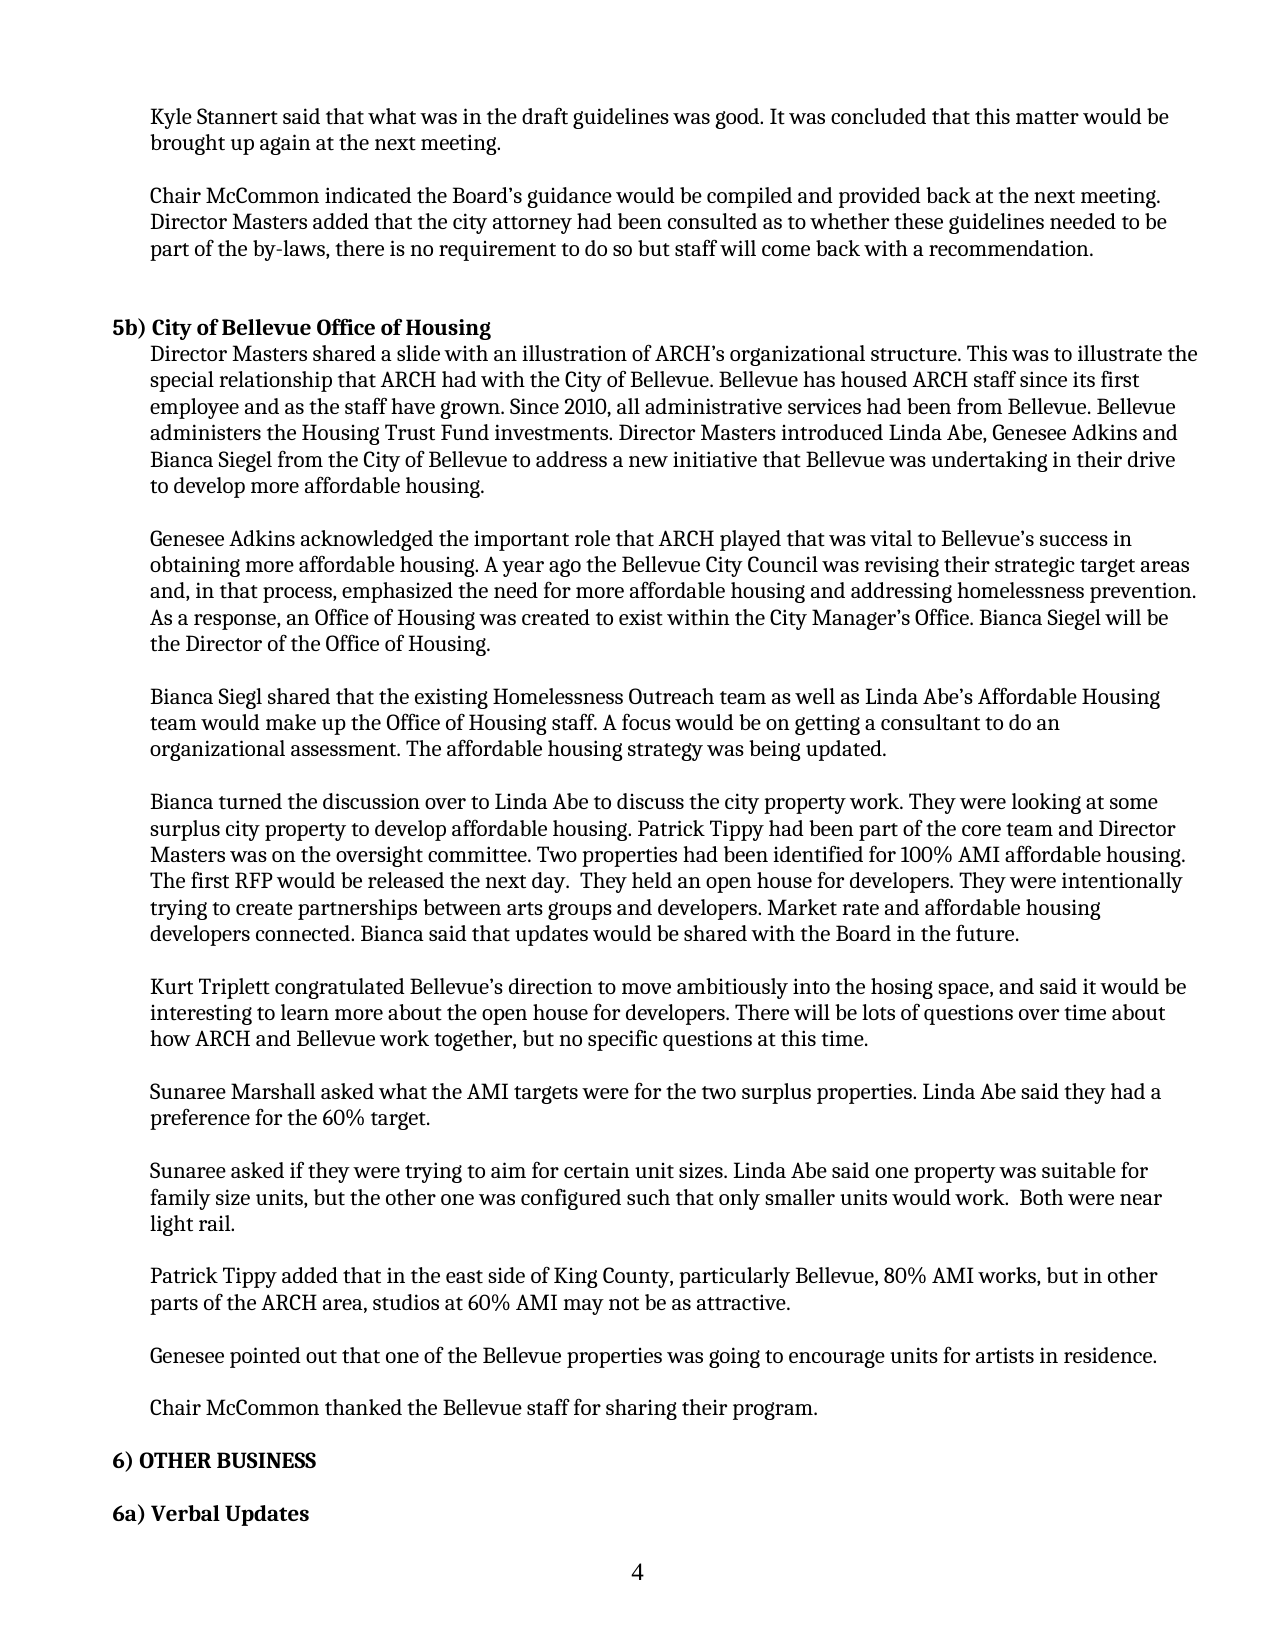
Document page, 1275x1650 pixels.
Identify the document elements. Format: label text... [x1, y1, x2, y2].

text Chair McCommon indicated the Board’s guidance would be compiled and provided back at the next meeting. Director Masters added that the city attorney had been consulted as to whether these guidelines needed to be part of the by-laws, there is no requirement to do so but staff will come back with a recommendation. [150, 183, 1200, 262]
text Bianca Siegl shared that the existing Homelessness Outreach team as well as Linda Abe’s Affordable Housing team would make up the Office of Housing staff. A focus would be on getting a consultant to do an organizational assessment. The affordable housing strategy was being updated. [150, 683, 1200, 763]
text Genesee pointed out that one of the Bellevue properties was going to encourage units for artists in residence. [150, 1342, 1200, 1369]
text Kyle Stannert said that what was in the draft guidelines was good. It was concluded that this matter would be brought up again at the next meeting. [150, 104, 1200, 156]
text Chair McCommon thanked the Bellevue staff for sharing their program. [150, 1395, 1200, 1421]
text Director Masters shared a slide with an illustration of ARCH’s organizational structure. This was to illustrate the special relationship that ARCH had with the City of Bellevue. Bellevue has housed ARCH staff since its first employee and as the staff have grown. Since 2010, all administrative services had been from Bellevue. Bellevue administers the Housing Trust Fund investments. Director Masters introduced Linda Abe, Genesee Adkins and Bianca Siegel from the City of Bellevue to address a new initiative that Bellevue was undertaking in their drive to develop more affordable housing. [150, 341, 1200, 499]
text 6) OTHER BUSINESS [75, 1448, 1200, 1474]
text 5b) City of Bellevue Office of Housing [75, 314, 1200, 341]
text Patrick Tippy added that in the east side of King County, particularly Bellevue, 80% AMI works, but in other parts of the ARCH area, studios at 60% AMI may not be as attractive. [150, 1263, 1200, 1316]
text Genesee Adkins acknowledged the important role that ARCH played that was vital to Bellevue’s success in obtaining more affordable housing. A year ago the Bellevue City Council was revising their strategic target areas and, in that process, emphasized the need for more affordable housing and addressing homelessness prevention. As a response, an Office of Housing was created to exist within the City Manager’s Office. Bianca Siegel will be the Director of the Office of Housing. [150, 525, 1200, 657]
text 6a) Verbal Updates [75, 1501, 1200, 1527]
text Sunaree Marshall asked what the AMI targets were for the two surplus properties. Linda Abe said they had a preference for the 60% target. [150, 1079, 1200, 1132]
text Sunaree asked if they were trying to aim for certain unit sizes. Linda Abe said one property was suitable for family size units, but the other one was configured such that only smaller units would work. Both were near light rail. [150, 1158, 1200, 1237]
text Kurt Triplett congratulated Bellevue’s direction to move ambitiously into the hosing space, and said it would be interesting to learn more about the open house for developers. There will be lots of questions over time about how ARCH and Bellevue work together, but no specific questions at this time. [150, 973, 1200, 1052]
text Bianca turned the discussion over to Linda Abe to discuss the city property work. They were looking at some surplus city property to develop affordable housing. Patrick Tippy had been part of the core team and Director Masters was on the oversight committee. Two properties had been identified for 100% AMI affordable housing. The first RFP would be released the next day. They held an open house for developers. They were intentionally trying to create partnerships between arts groups and developers. Market rate and affordable housing developers connected. Bianca said that updates would be shared with the Board in the future. [150, 789, 1200, 947]
